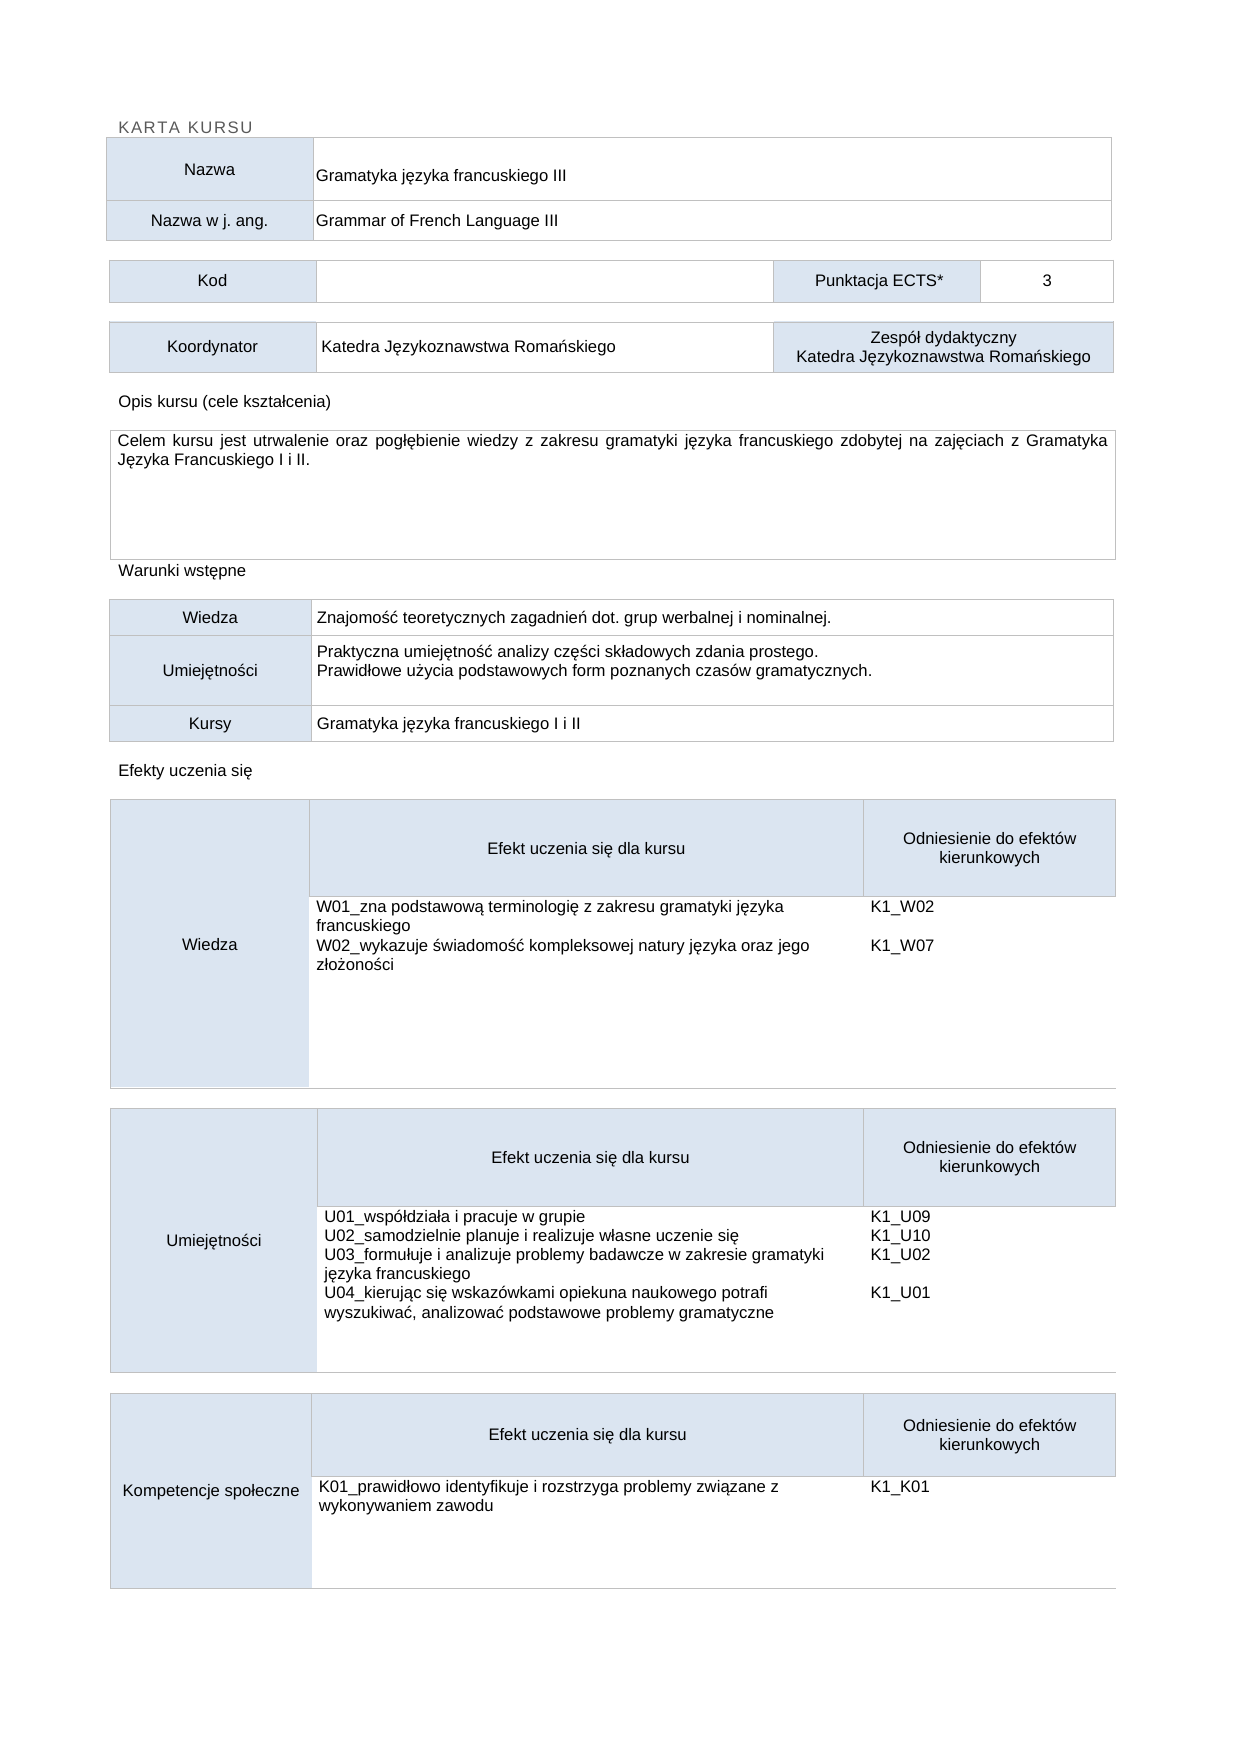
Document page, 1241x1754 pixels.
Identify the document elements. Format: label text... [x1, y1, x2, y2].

table_cell W01_zna podstawową terminologię z zakresu gramatyki języka francuskiego W02_wykazuje świadomość kompleksowej natury języka oraz jego złożoności [309, 897, 864, 1087]
table_header Koordynator [110, 323, 316, 372]
table_header Kod [110, 261, 316, 302]
table_cell K01_prawidłowo identyfikuje i rozstrzyga problemy związane z wykonywaniem zawodu [312, 1477, 864, 1588]
text Opis kursu (cele kształcenia) [118, 391, 1122, 411]
table_header Kompetencje społeczne [111, 1394, 312, 1588]
table_cell K1_U09 K1_U10 K1_U02 K1_U01 [864, 1207, 1116, 1372]
table_header Odniesienie do efektów kierunkowych [864, 1109, 1115, 1206]
table_cell Praktyczna umiejętność analizy części składowych zdania prostego. Prawidłowe użycia podstawowych form poznanych czasów gramatycznych. [312, 636, 1113, 705]
table_header Nazwa [107, 138, 313, 200]
table_cell Nazwa w j. ang. [107, 201, 313, 240]
table_header Odniesienie do efektów kierunkowych [864, 1394, 1115, 1476]
table_header Efekt uczenia się dla kursu [310, 800, 863, 896]
table_header Katedra Językoznawstwa Romańskiego [317, 323, 773, 372]
table_header Zespół dydaktyczny Katedra Językoznawstwa Romańskiego [774, 323, 1113, 372]
table_header Umiejętności [111, 1109, 317, 1372]
table_header 3 [981, 261, 1113, 302]
table_cell Kursy [110, 706, 311, 741]
table_header Wiedza [111, 800, 309, 1087]
table_cell Gramatyka języka francuskiego I i II [312, 706, 1113, 741]
subtitle KARTA KURSU [118, 118, 1122, 137]
table_header Celem kursu jest utrwalenie oraz pogłębienie wiedzy z zakresu gramatyki języka francuskiego zdobytej na zajęciach z Gramatyka Języka Francuskiego I i II. [111, 431, 1115, 559]
text Efekty uczenia się [118, 761, 1122, 780]
table_header Efekt uczenia się dla kursu [312, 1394, 863, 1476]
table_header Odniesienie do efektów kierunkowych [864, 800, 1115, 896]
table_header Punktacja ECTS* [774, 261, 980, 302]
table_header Efekt uczenia się dla kursu [318, 1109, 863, 1206]
table_cell K1_W02 K1_W07 [864, 897, 1116, 1087]
table_cell K1_K01 [864, 1477, 1116, 1588]
table_cell Umiejętności [110, 636, 311, 705]
table_header Wiedza [110, 600, 311, 635]
text Warunki wstępne [118, 560, 1122, 579]
table_header Znajomość teoretycznych zagadnień dot. grup werbalnej i nominalnej. [312, 600, 1113, 635]
table_cell Grammar of French Language III [314, 201, 1111, 240]
table_header Gramatyka języka francuskiego III [314, 138, 1111, 200]
table_header [317, 261, 773, 302]
table_cell U01_współdziała i pracuje w grupie U02_samodzielnie planuje i realizuje własne uczenie się U03_formułuje i analizuje problemy badawcze w zakresie gramatyki języka francuskiego U04_kierując się wskazówkami opiekuna naukowego potrafi wyszukiwać, analizować podstawowe problemy gramatyczne [318, 1207, 864, 1372]
